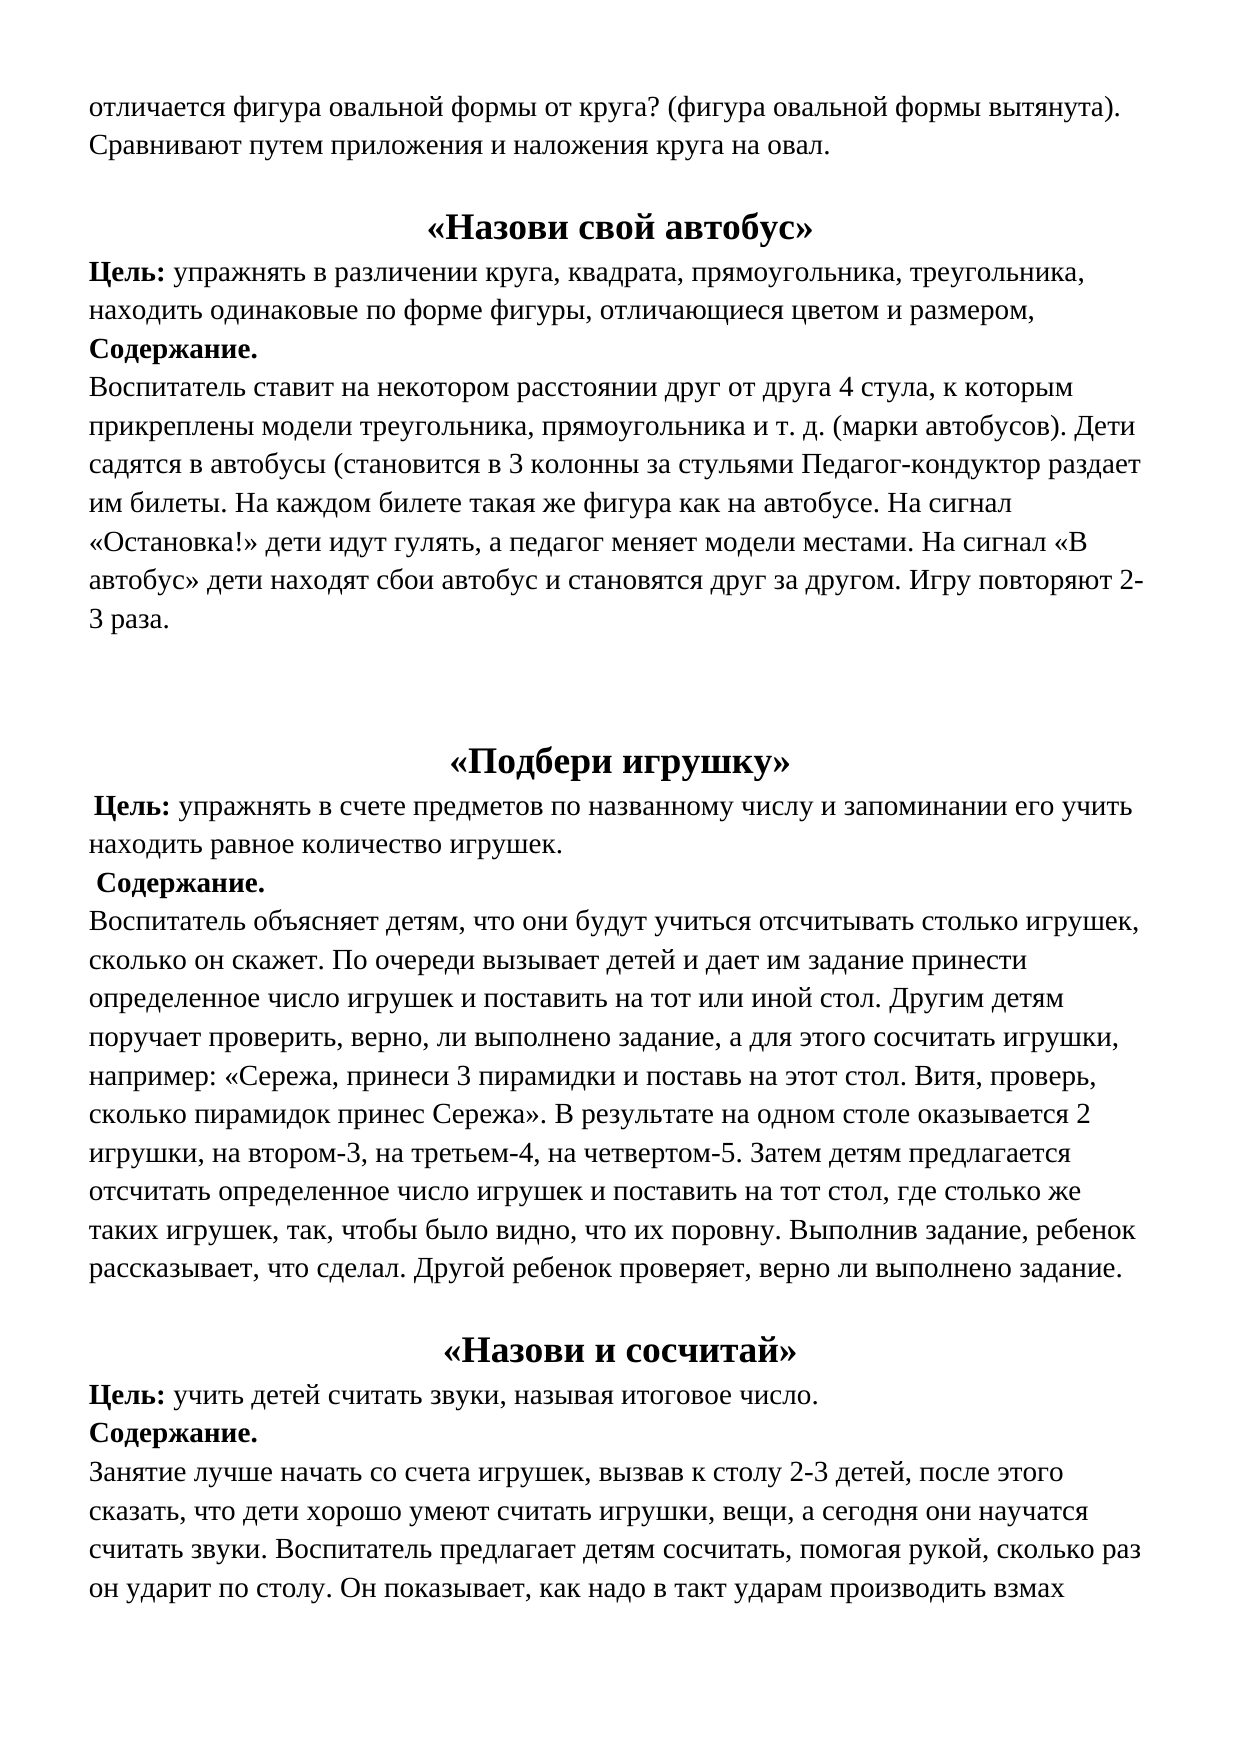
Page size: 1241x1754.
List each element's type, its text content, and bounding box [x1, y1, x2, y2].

text Содержание. [88, 331, 1152, 364]
text Цель: упражнять в различении круга, квадрата, прямоугольника, треугольника, находить одинаковые по форме фигуры, отличающиеся цветом и размером, [88, 254, 1152, 326]
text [88, 89, 1152, 161]
text Воспитатель объясняет детям, что они будут учиться отсчитывать столько игрушек, сколько он скажет. По очереди вызывает детей и дает им задание принести определенное число игрушек и поставить на тот или иной стол. Другим детям поручает проверить, верно, ли выполнено задание, а для этого сосчитать игрушки, например: «Сережа, принеси 3 пирамидки и поставь на этот стол. Витя, проверь, сколько пирамидок принес Сережа». В результате на одном столе оказывается 2 игрушки, на втором-3, на третьем-4, на четвертом-5. Затем детям предлагается отсчитать определенное число игрушек и поставить на тот стол, где столько же таких игрушек, так, чтобы было видно, что их поровну. Выполнив задание, ребенок рассказывает, что сделал. Другой ребенок проверяет, верно ли выполнено задание. [88, 903, 1152, 1284]
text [88, 1454, 1152, 1603]
text Цель: упражнять в счете предметов по названному числу и запоминании его учить находить равное количество игрушек. [88, 788, 1152, 860]
text «Подбери игрушку» [88, 738, 1152, 781]
text Содержание. [88, 1416, 1152, 1449]
text Цель: учить детей считать звуки, называя итоговое число. [88, 1377, 1152, 1411]
text «Назови свой автобус» [88, 204, 1152, 247]
text «Назови и сосчитай» [88, 1327, 1152, 1371]
text Воспитатель ставит на некотором расстоянии друг от друга 4 стула, к которым прикреплены модели треугольника, прямоугольника и т. д. (марки автобусов). Дети садятся в автобусы (становится в 3 колонны за стульями Педагог-кондуктор раздает им билеты. На каждом билете такая же фигура как на автобусе. На сигнал «Остановка!» дети идут гулять, а педагог меняет модели местами. На сигнал «В автобус» дети находят сбои автобус и становятся друг за другом. Игру повторяют 2-3 раза. [88, 369, 1152, 634]
text Содержание. [88, 865, 1152, 898]
